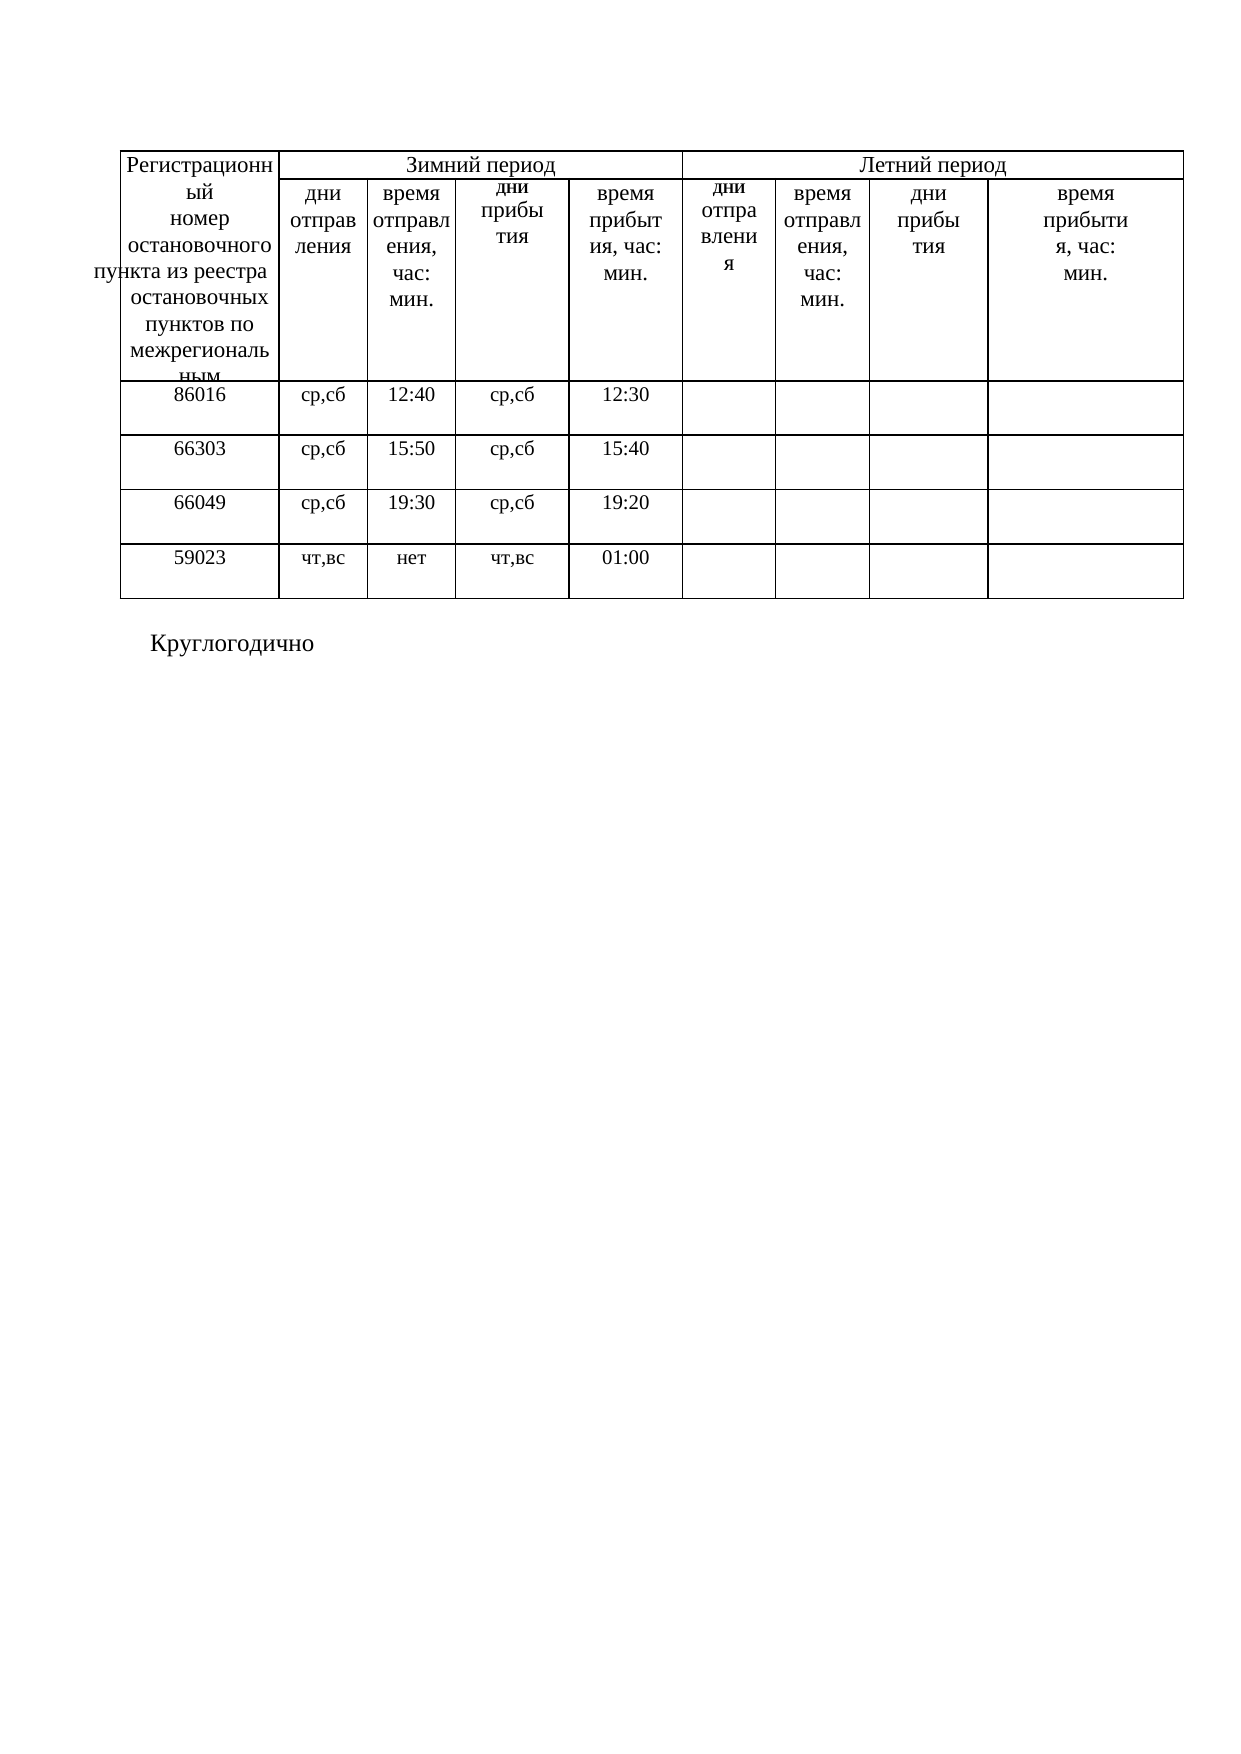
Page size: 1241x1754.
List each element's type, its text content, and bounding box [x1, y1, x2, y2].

table_cell дни прибы тия [870, 180, 987, 380]
table_cell [870, 545, 987, 597]
table_cell [776, 490, 869, 543]
table_cell [870, 490, 987, 543]
table_cell время отправл ения, час: мин. [368, 180, 455, 380]
table_cell [870, 436, 987, 489]
table_cell время прибыт ия, час: мин. [570, 180, 682, 380]
table_cell [989, 545, 1183, 597]
table_cell [776, 436, 869, 489]
table_cell нет [368, 545, 455, 597]
table_cell [989, 436, 1183, 489]
table_cell 19:30 [368, 490, 455, 543]
table_header Зимний период [280, 152, 682, 178]
table_cell время прибыти я, час: мин. [989, 180, 1183, 380]
table_cell [989, 490, 1183, 543]
table_cell [989, 382, 1183, 434]
table_cell чт,вс [280, 545, 367, 597]
table_cell 19:20 [570, 490, 682, 543]
table_header Летний период [683, 152, 1183, 178]
table_cell ср,сб [456, 490, 568, 543]
table_cell дни отправ ления [280, 180, 367, 380]
table_cell ср,сб [280, 382, 367, 434]
text Круглогодично [150, 628, 1090, 657]
table_cell [870, 382, 987, 434]
table_cell ср,сб [456, 436, 568, 489]
table_cell ср,сб [280, 436, 367, 489]
table_cell [776, 382, 869, 434]
table_cell 01:00 [570, 545, 682, 597]
table_cell 66303 [121, 436, 278, 489]
table_cell 66049 [121, 490, 278, 543]
table_cell [683, 436, 775, 489]
table_cell ср,сб [280, 490, 367, 543]
table_cell чт,вс [456, 545, 568, 597]
table_cell ДНИ прибы тия [456, 180, 568, 380]
table_cell 15:50 [368, 436, 455, 489]
table_cell 59023 [121, 545, 278, 597]
table_cell [683, 545, 775, 597]
table_cell время отправл ения, час: мин. [776, 180, 869, 380]
table_cell 12:40 [368, 382, 455, 434]
table_cell [683, 382, 775, 434]
table_cell 12:30 [570, 382, 682, 434]
table_cell [776, 545, 869, 597]
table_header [121, 152, 278, 380]
table_cell 15:40 [570, 436, 682, 489]
table_cell ср,сб [456, 382, 568, 434]
table_cell ДНИ отпра влени я [683, 180, 775, 380]
table_cell [683, 490, 775, 543]
table_cell 86016 [121, 382, 278, 434]
